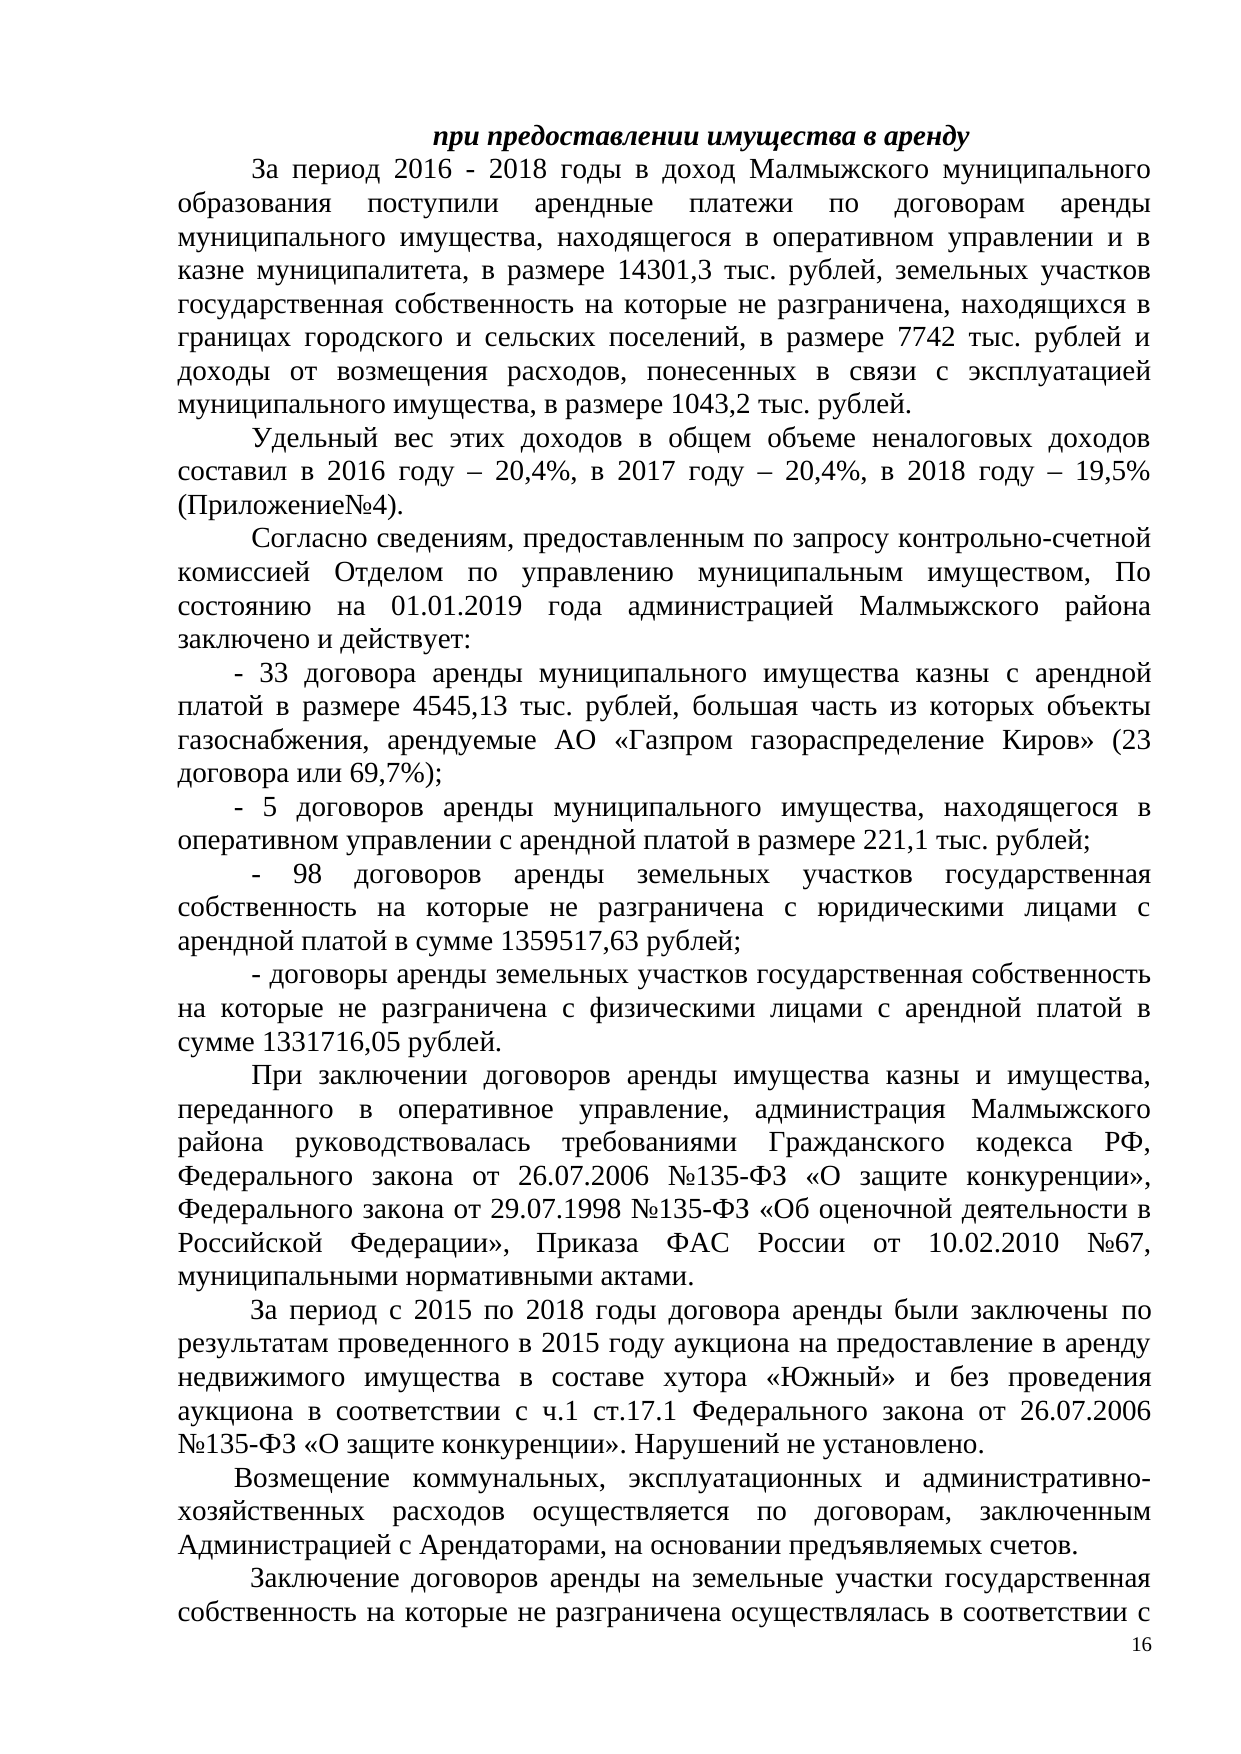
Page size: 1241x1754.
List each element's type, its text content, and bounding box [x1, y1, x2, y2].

text При заключении договоров аренды имущества казны и имущества, переданного в оперативное управление, администрация Малмыжского района руководствовалась требованиями Гражданского кодекса РФ, Федерального закона от 26.07.2006 №135-ФЗ «О защите конкуренции», Федерального закона от 29.07.1998 №135-ФЗ «Об оценочной деятельности в Российской Федерации», Приказа ФАС России от 10.02.2010 №67, муниципальными нормативными актами. [177, 1057, 1152, 1292]
text - договоры аренды земельных участков государственная собственность на которые не разграничена с физическими лицами с арендной платой в сумме 1331716,05 рублей. [177, 957, 1152, 1057]
text За период с 2015 по 2018 годы договора аренды были заключены по результатам проведенного в 2015 году аукциона на предоставление в аренду недвижимого имущества в составе хутора «Южный» и без проведения аукциона в соответствии с ч.1 ст.17.1 Федерального закона от 26.07.2006 №135-ФЗ «О защите конкуренции». Нарушений не установлено. [177, 1292, 1152, 1460]
text Согласно сведениям, предоставленным по запросу контрольно-счетной комиссией Отделом по управлению муниципальным имуществом, По состоянию на 01.01.2019 года администрацией Малмыжского района заключено и действует: [177, 521, 1152, 655]
text - 98 договоров аренды земельных участков государственная собственность на которые не разграничена с юридическими лицами с арендной платой в сумме 1359517,63 рублей; [177, 856, 1152, 957]
text - 5 договоров аренды муниципального имущества, находящегося в оперативном управлении с арендной платой в размере 221,1 тыс. рублей; [177, 789, 1152, 856]
text Удельный вес этих доходов в общем объеме неналоговых доходов составил в 2016 году – 20,4%, в 2017 году – 20,4%, в 2018 году – 19,5% (Приложение№4). [177, 420, 1152, 521]
text - 33 договора аренды муниципального имущества казны с арендной платой в размере 4545,13 тыс. рублей, большая часть из которых объекты газоснабжения, арендуемые АО «Газпром газораспределение Киров» (23 договора или 69,7%); [177, 655, 1152, 789]
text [177, 1560, 1152, 1627]
text За период 2016 - 2018 годы в доход Малмыжского муниципального образования поступили арендные платежи по договорам аренды муниципального имущества, находящегося в оперативном управлении и в казне муниципалитета, в размере 14301,3 тыс. рублей, земельных участков государственная собственность на которые не разграничена, находящихся в границах городского и сельских поселений, в размере 7742 тыс. рублей и доходы от возмещения расходов, понесенных в связи с эксплуатацией муниципального имущества, в размере 1043,2 тыс. рублей. [177, 152, 1152, 420]
text при предоставлении имущества в аренду [177, 118, 1152, 152]
text Возмещение коммунальных, эксплуатационных и административно-хозяйственных расходов осуществляется по договорам, заключенным Администрацией с Арендаторами, на основании предъявляемых счетов. [177, 1460, 1152, 1560]
